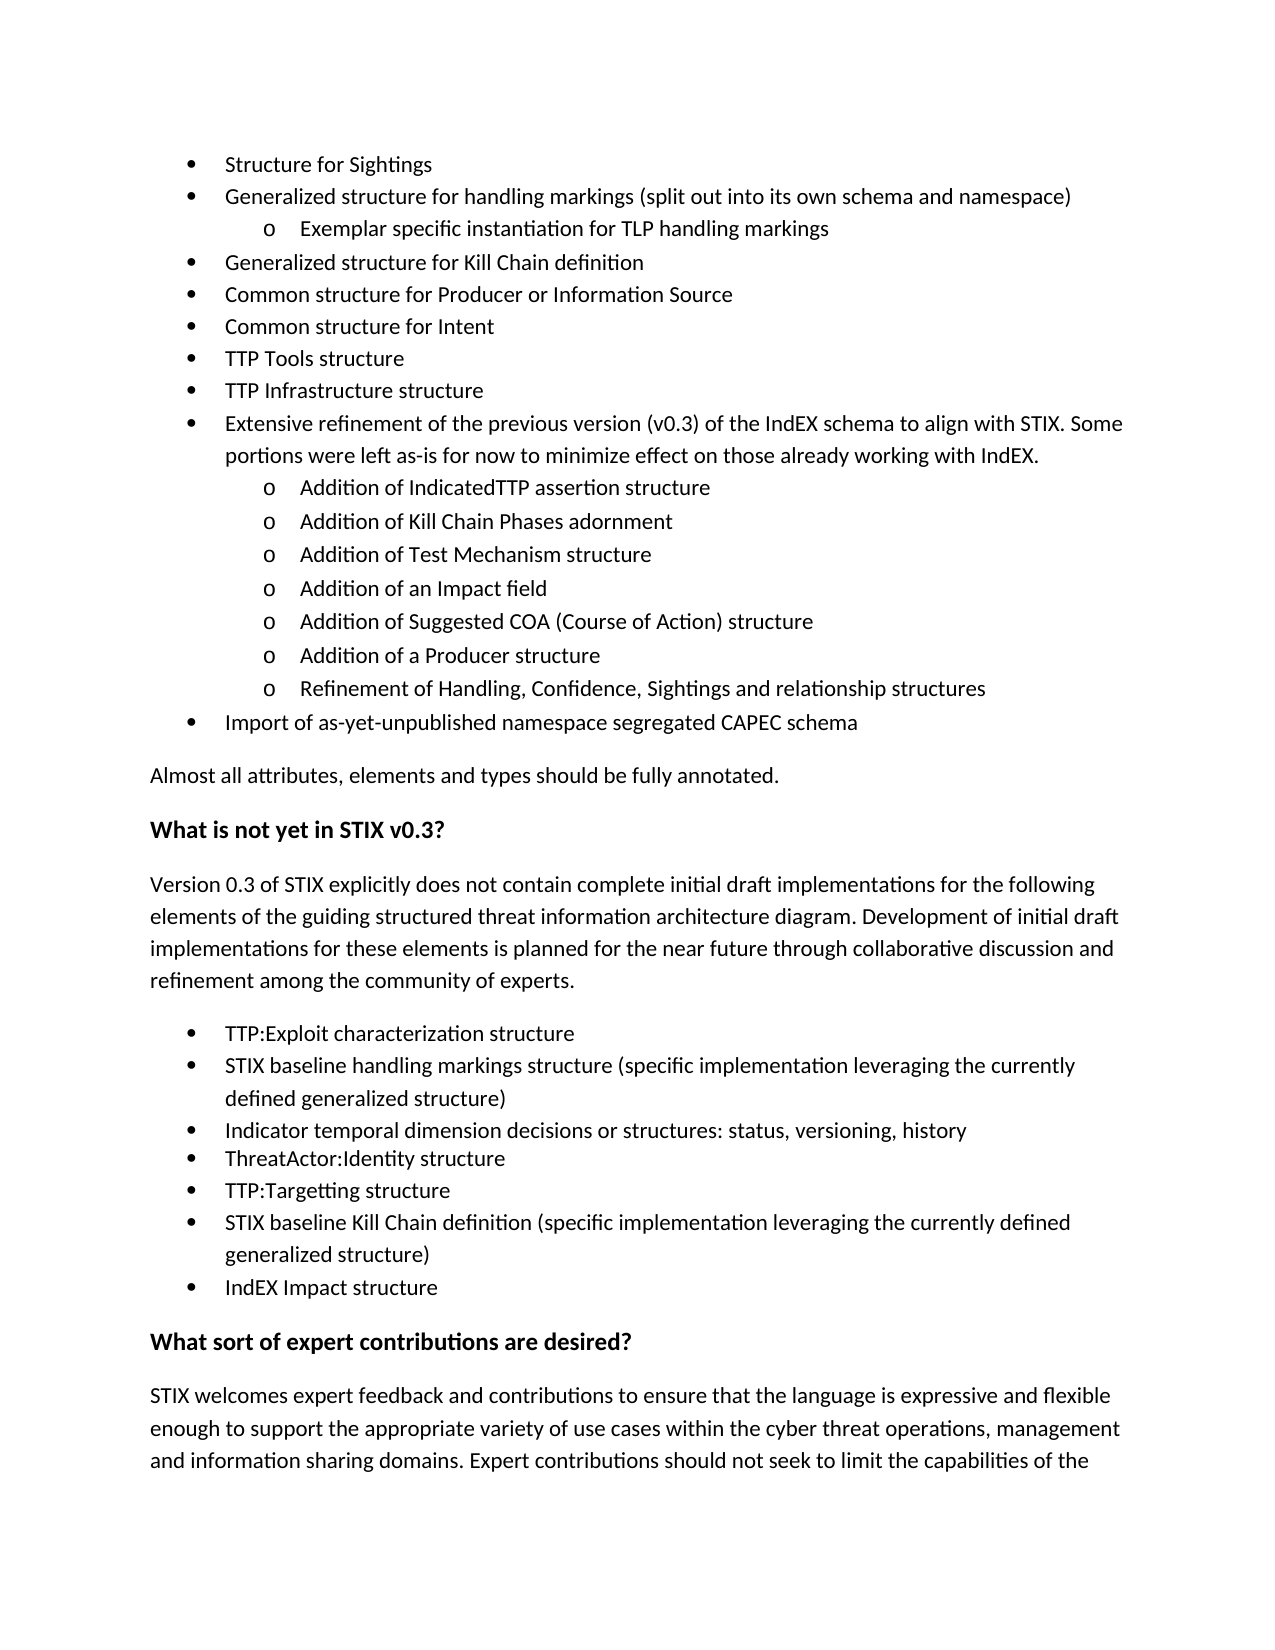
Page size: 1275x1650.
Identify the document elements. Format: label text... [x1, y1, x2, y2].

list Generalized structure for handling markings (split out into its own schema and namespace) [187, 182, 1125, 210]
list Indicator temporal dimension decisions or structures: status, versioning, history [187, 1116, 1125, 1144]
list Addition of IndicatedTTP assertion structure [262, 473, 1125, 502]
list TTP Tools structure [187, 344, 1125, 372]
list STIX baseline Kill Chain definition (specific implementation leveraging the currently defined generalized structure) [187, 1208, 1125, 1269]
text What is not yet in STIX v0.3? [150, 814, 1125, 844]
text What sort of expert contributions are desired? [150, 1326, 1125, 1356]
list TTP:Exploit characterization structure [187, 1019, 1125, 1047]
list Common structure for Producer or Information Source [187, 280, 1125, 308]
list Refinement of Handling, Confidence, Sightings and relationship structures [262, 674, 1125, 704]
list Structure for Sightings [187, 150, 1125, 178]
list TTP Infrastructure structure [187, 377, 1125, 405]
list STIX baseline handling markings structure (specific implementation leveraging the currently defined generalized structure) [187, 1052, 1125, 1112]
list Exemplar specific instantiation for TLP handling markings [262, 214, 1125, 243]
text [150, 1382, 1125, 1474]
list Addition of an Impact field [262, 574, 1125, 603]
list TTP:Targetting structure [187, 1176, 1125, 1204]
list Addition of a Producer structure [262, 641, 1125, 670]
list Generalized structure for Kill Chain definition [187, 248, 1125, 276]
list Addition of Kill Chain Phases adornment [262, 507, 1125, 536]
list Addition of Test Mechanism structure [262, 540, 1125, 569]
list Extensive refinement of the previous version (v0.3) of the IndEX schema to align with STIX. Some portions were left as-is for now to minimize effect on those already working with IndEX. [187, 409, 1125, 469]
text Version 0.3 of STIX explicitly does not contain complete initial draft implementations for the following elements of the guiding structured threat information architecture diagram. Development of initial draft implementations for these elements is planned for the near future through collaborative discussion and refinement among the community of experts. [150, 870, 1125, 994]
list Import of as-yet-unpublished namespace segregated CAPEC schema [187, 708, 1125, 736]
list IndEX Impact structure [187, 1273, 1125, 1301]
list Addition of Suggested COA (Course of Action) structure [262, 607, 1125, 637]
text Almost all attributes, elements and types should be fully annotated. [150, 761, 1125, 789]
list Common structure for Intent [187, 312, 1125, 340]
list ThreatActor:Identity structure [187, 1144, 1125, 1172]
